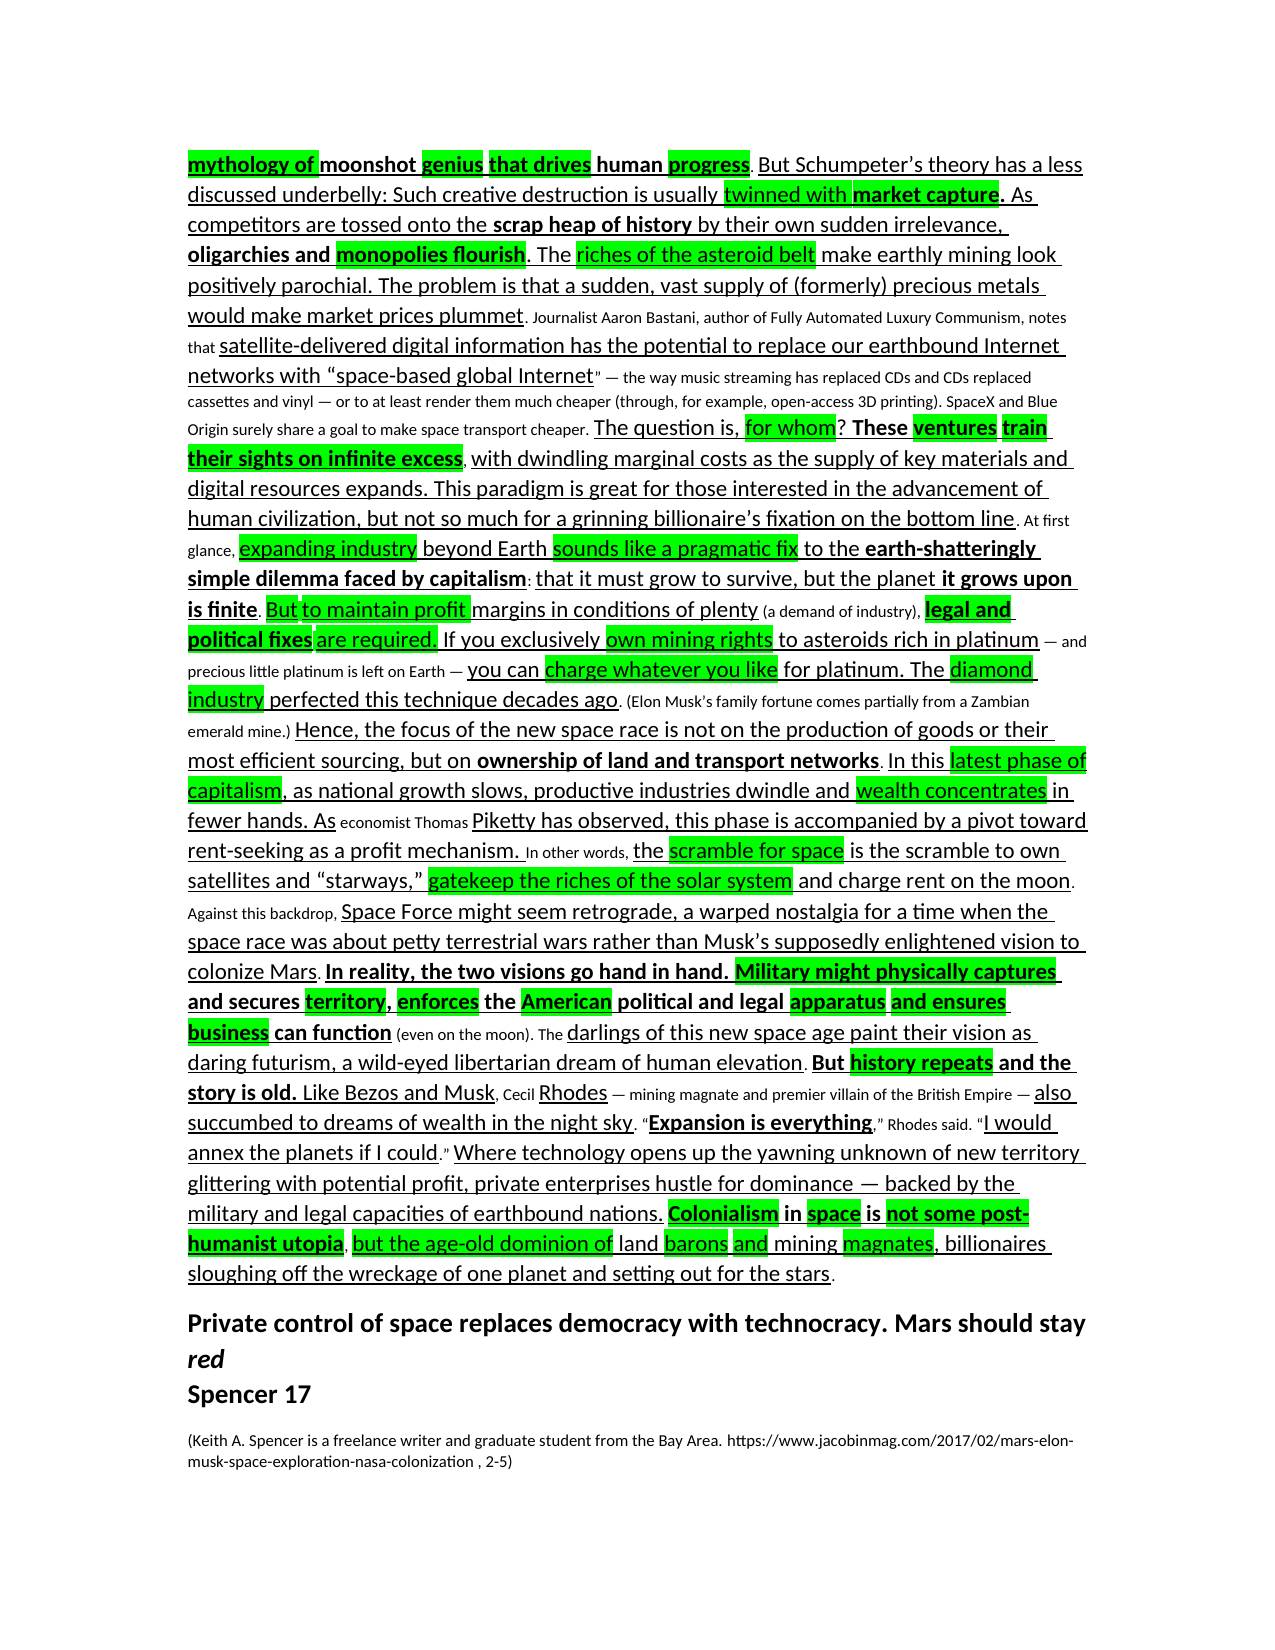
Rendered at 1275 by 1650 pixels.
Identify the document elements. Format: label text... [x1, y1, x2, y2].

text (Keith A. Spencer is a freelance writer and graduate student from the Bay Area. https://www.jacobinmag.com/2017/02/mars-elon-musk-space-exploration-nasa-colonization , 2-5) [187, 1430, 1087, 1472]
text Spencer 17 [187, 1377, 1087, 1411]
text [187, 150, 1087, 1287]
subtitle Private control of space replaces democracy with technocracy. Mars should stay red [187, 1306, 1087, 1375]
